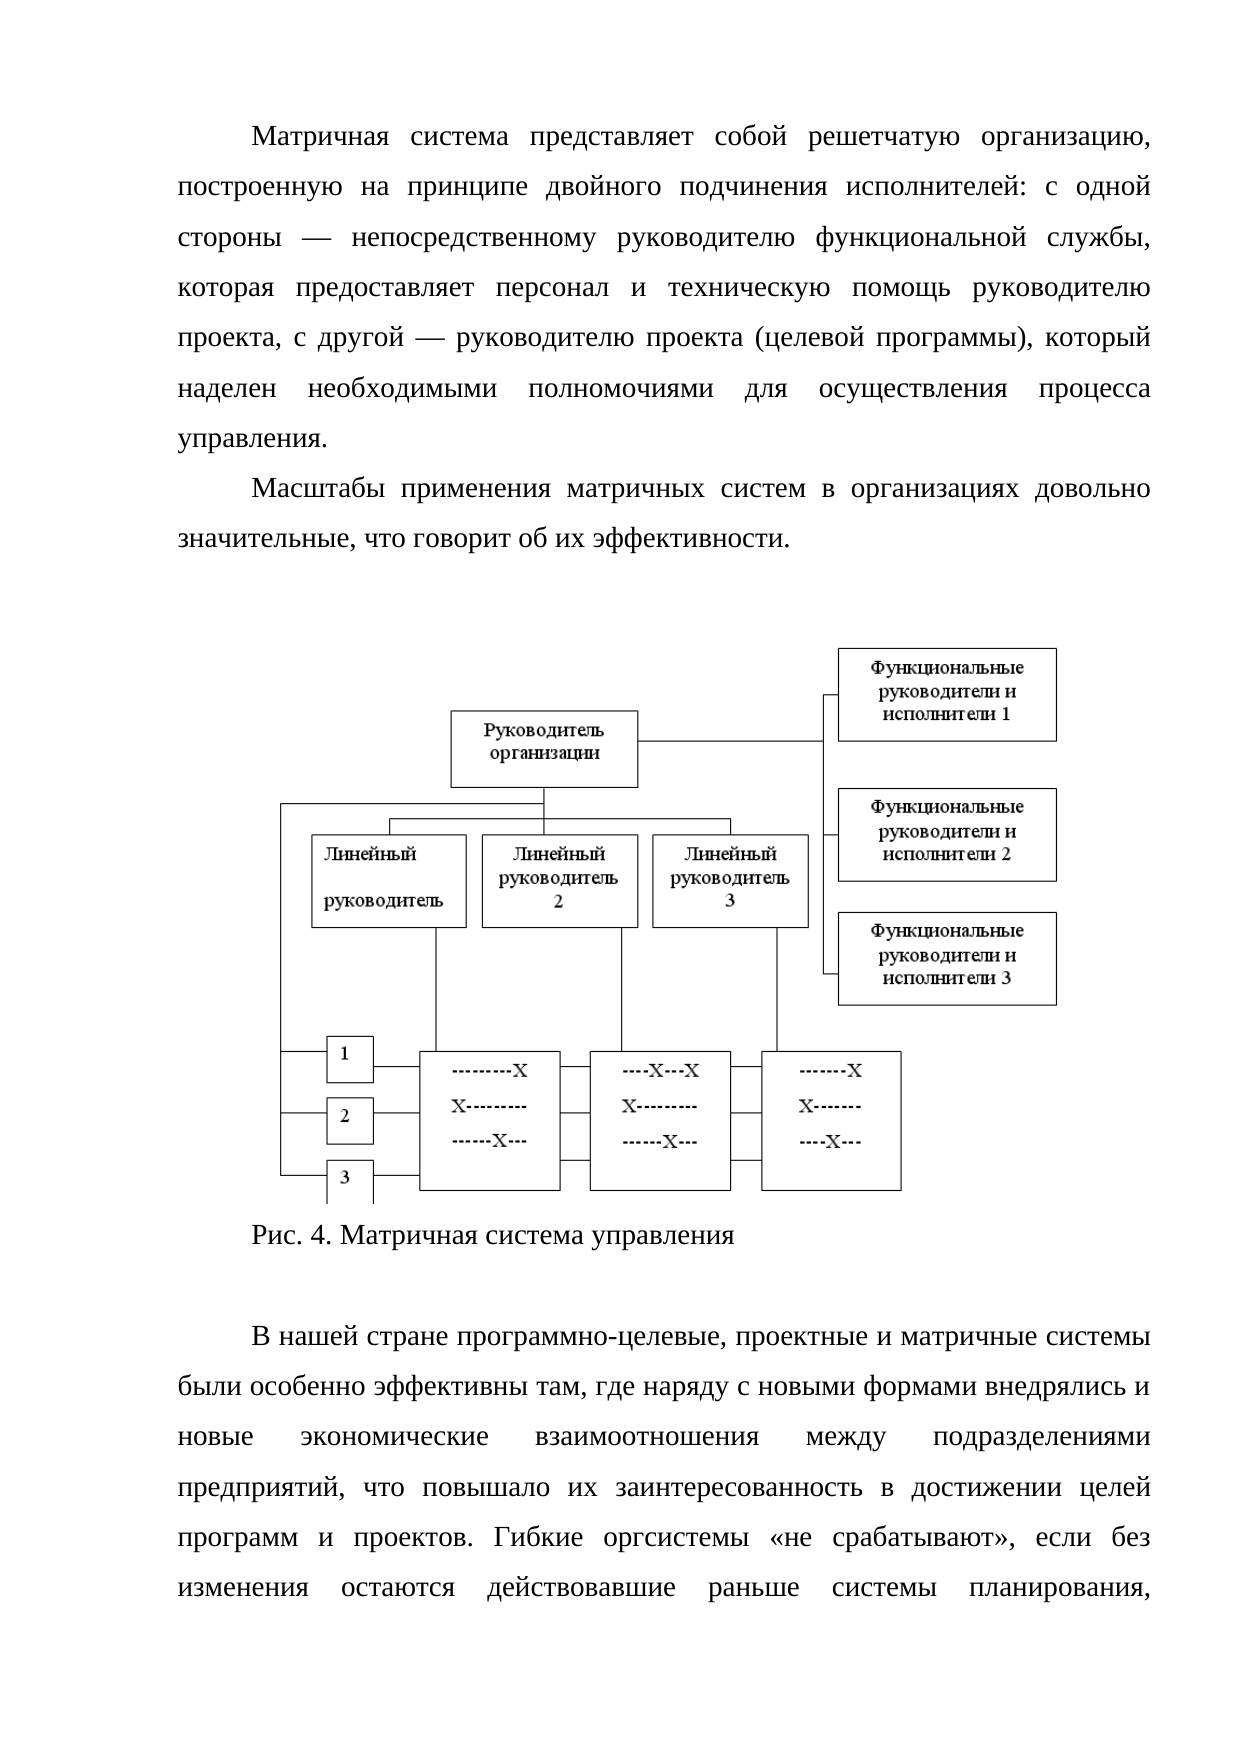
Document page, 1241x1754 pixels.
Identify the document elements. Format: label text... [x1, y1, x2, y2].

text Масштабы применения матричных систем в организациях довольно значительные, что говорит об их эффективности. [177, 470, 1152, 554]
text Рис. 4. Матричная система управления [177, 1217, 1152, 1251]
picture [251, 621, 1070, 1204]
text Матричная система представляет собой решетчатую организацию, построенную на принципе двойного подчинения исполнителей: с одной стороны — непосредственному руководителю функциональной службы, которая предоставляет персонал и техническую помощь руководителю проекта, с другой — руководителю проекта (целевой программы), который наделен необходимыми полномочиями для осуществления процесса управления. [177, 118, 1152, 453]
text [177, 1318, 1152, 1603]
